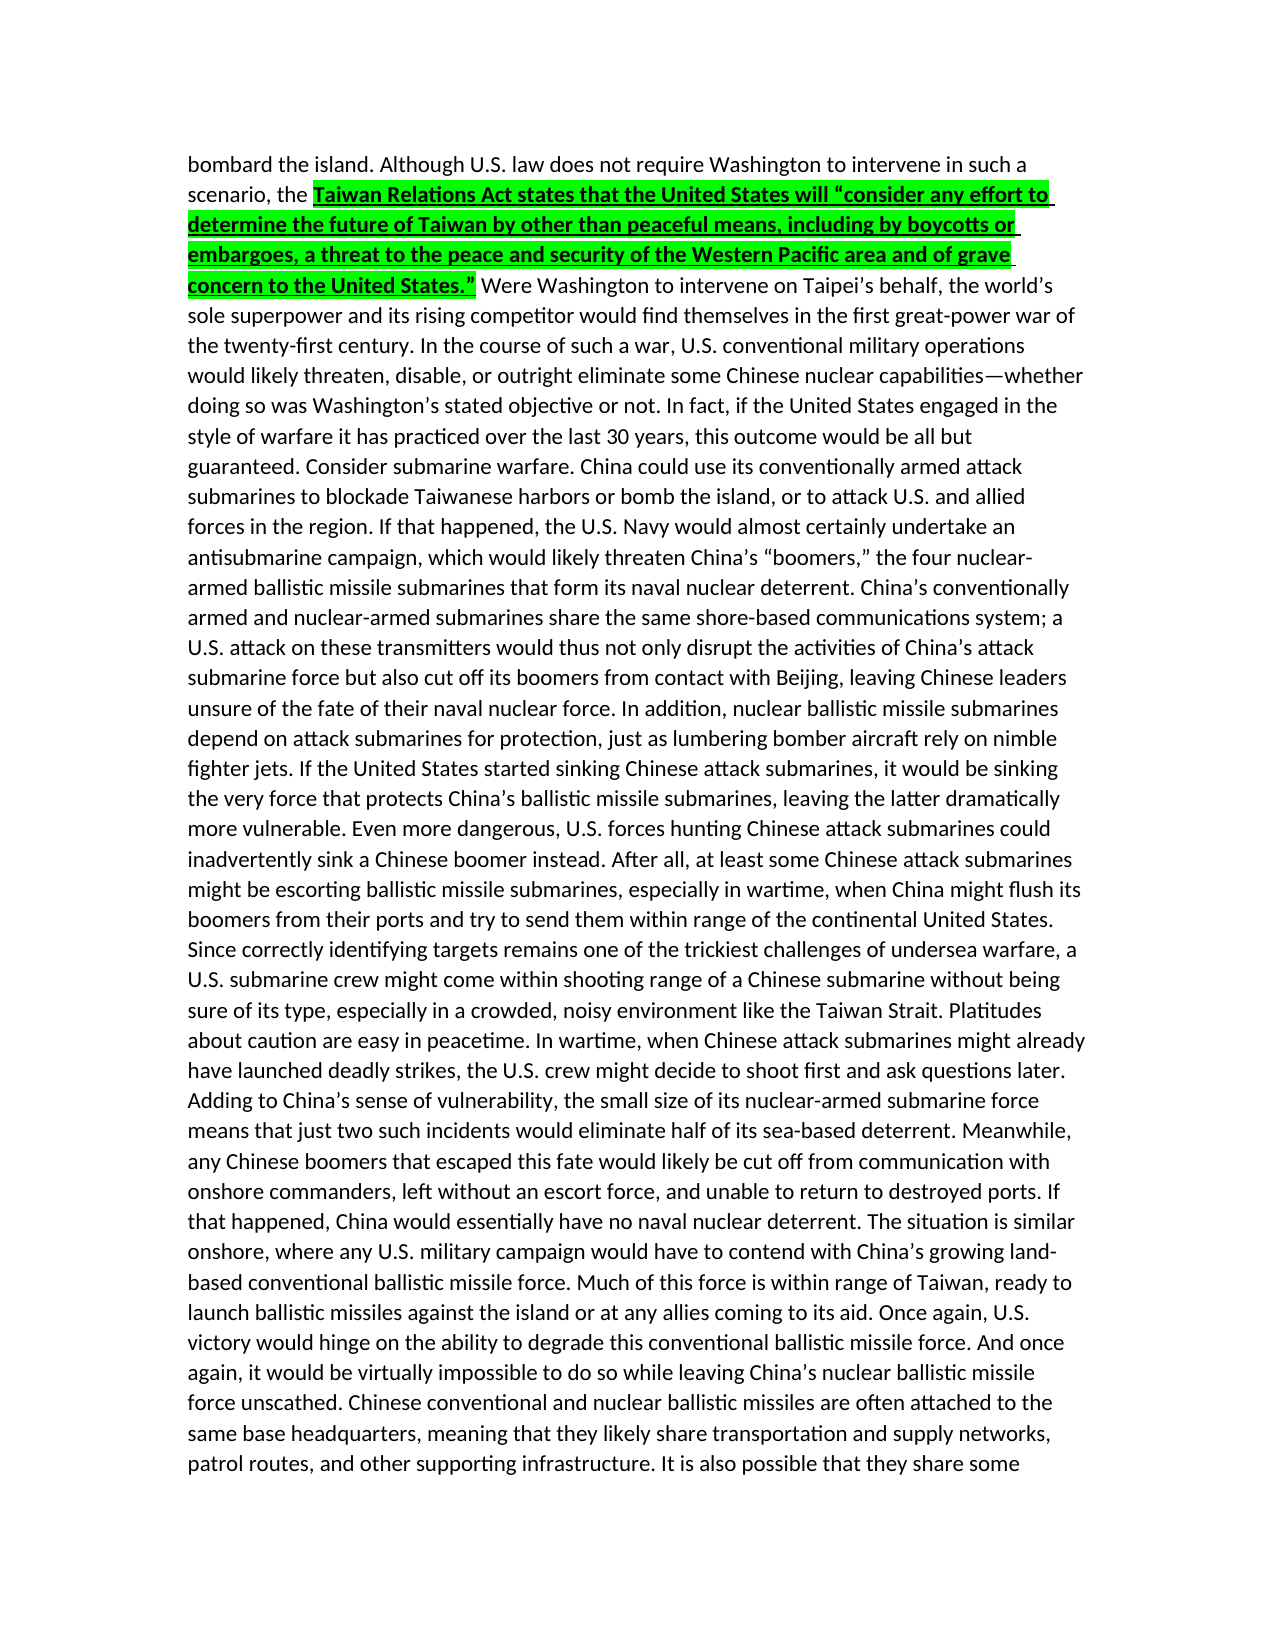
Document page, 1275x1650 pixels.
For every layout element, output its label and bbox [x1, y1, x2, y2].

text [187, 150, 1087, 1477]
